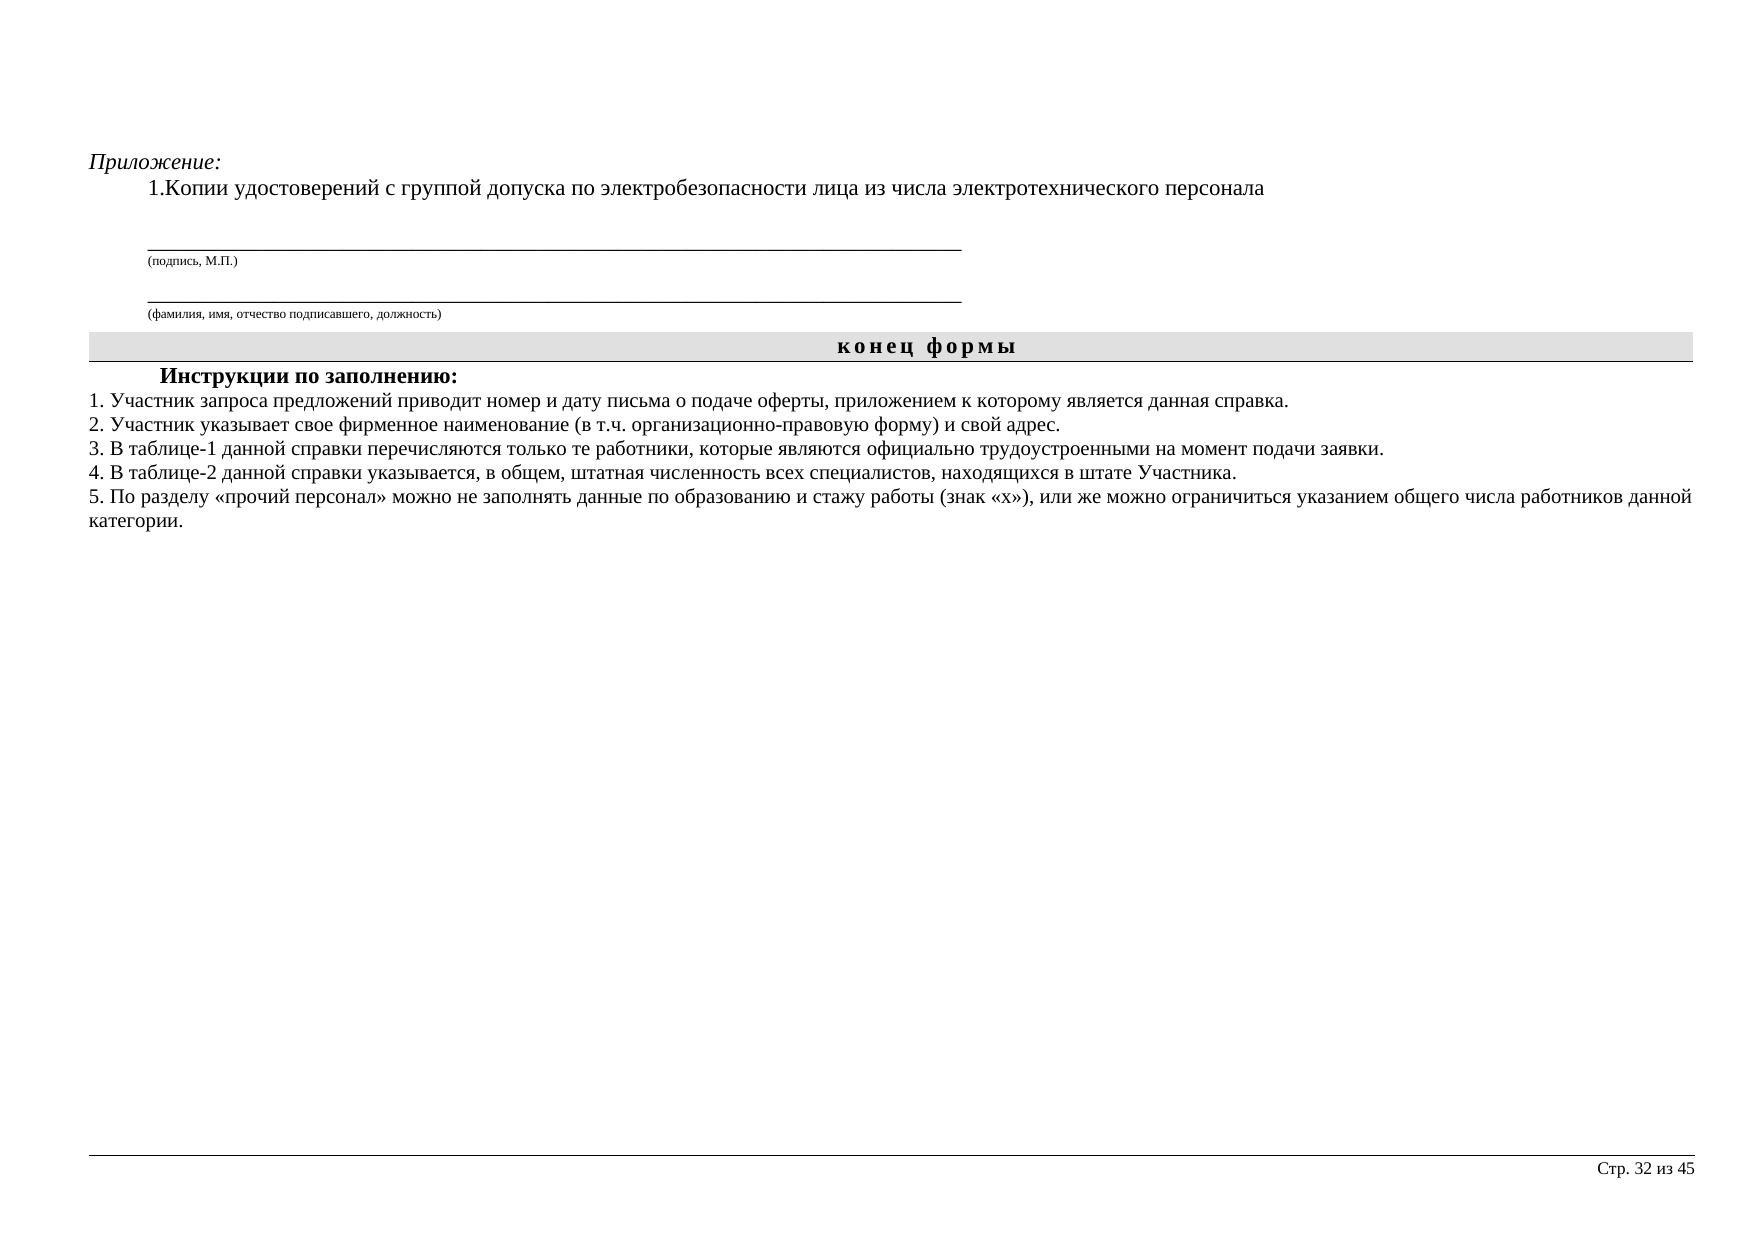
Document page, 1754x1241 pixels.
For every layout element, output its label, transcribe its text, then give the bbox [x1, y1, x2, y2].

text 1.Копии удостоверений с группой допуска по электробезопасности лица из числа электротехнического персонала [89, 174, 1695, 200]
text _______________________________________________________________________ [89, 227, 1695, 253]
text (фамилия, имя, отчество подписавшего, должность) [89, 306, 1311, 332]
text 5. По разделу «прочий персонал» можно не заполнять данные по образованию и стажу работы (знак «х»), или же можно ограничиться указанием общего числа работников данной категории. [89, 484, 1695, 532]
text 3. В таблице-1 данной справки перечисляются только те работники, которые являются официально трудоустроенными на момент подачи заявки. [89, 436, 1695, 460]
text 4. В таблице-2 данной справки указывается, в общем, штатная численность всех специалистов, находящихся в штате Участника. [89, 460, 1695, 484]
text (подпись, М.П.) [89, 253, 1311, 279]
text _______________________________________________________________________ [89, 279, 1695, 306]
text Инструкции по заполнению: [89, 362, 1695, 388]
text Приложение: [89, 148, 1695, 174]
text конец формы [89, 332, 1693, 361]
text 2. Участник указывает свое фирменное наименование (в т.ч. организационно-правовую форму) и свой адрес. [89, 412, 1695, 436]
text 1. Участник запроса предложений приводит номер и дату письма о подаче оферты, приложением к которому является данная справка. [89, 388, 1695, 412]
